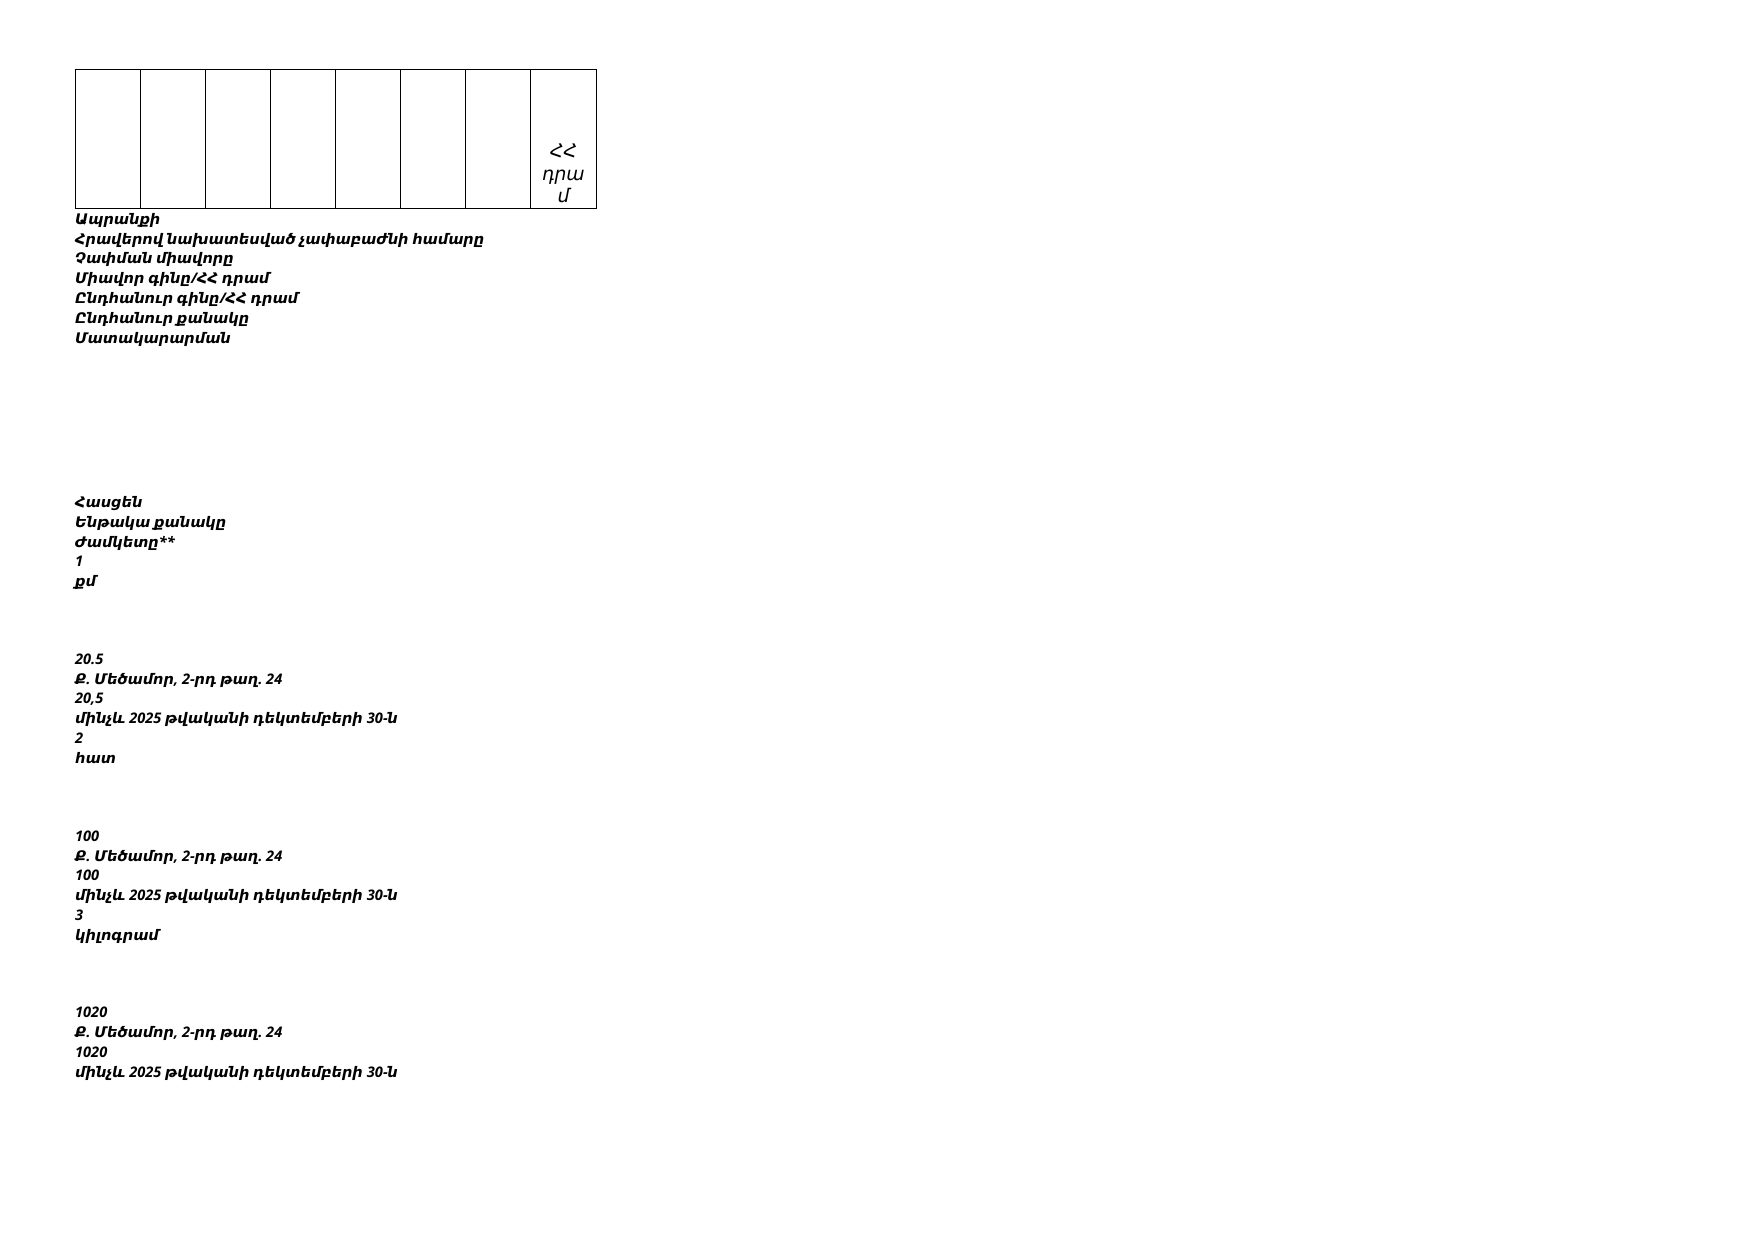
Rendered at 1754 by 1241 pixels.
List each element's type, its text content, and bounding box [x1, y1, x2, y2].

text ՀՀ դրամ [542, 70, 585, 207]
